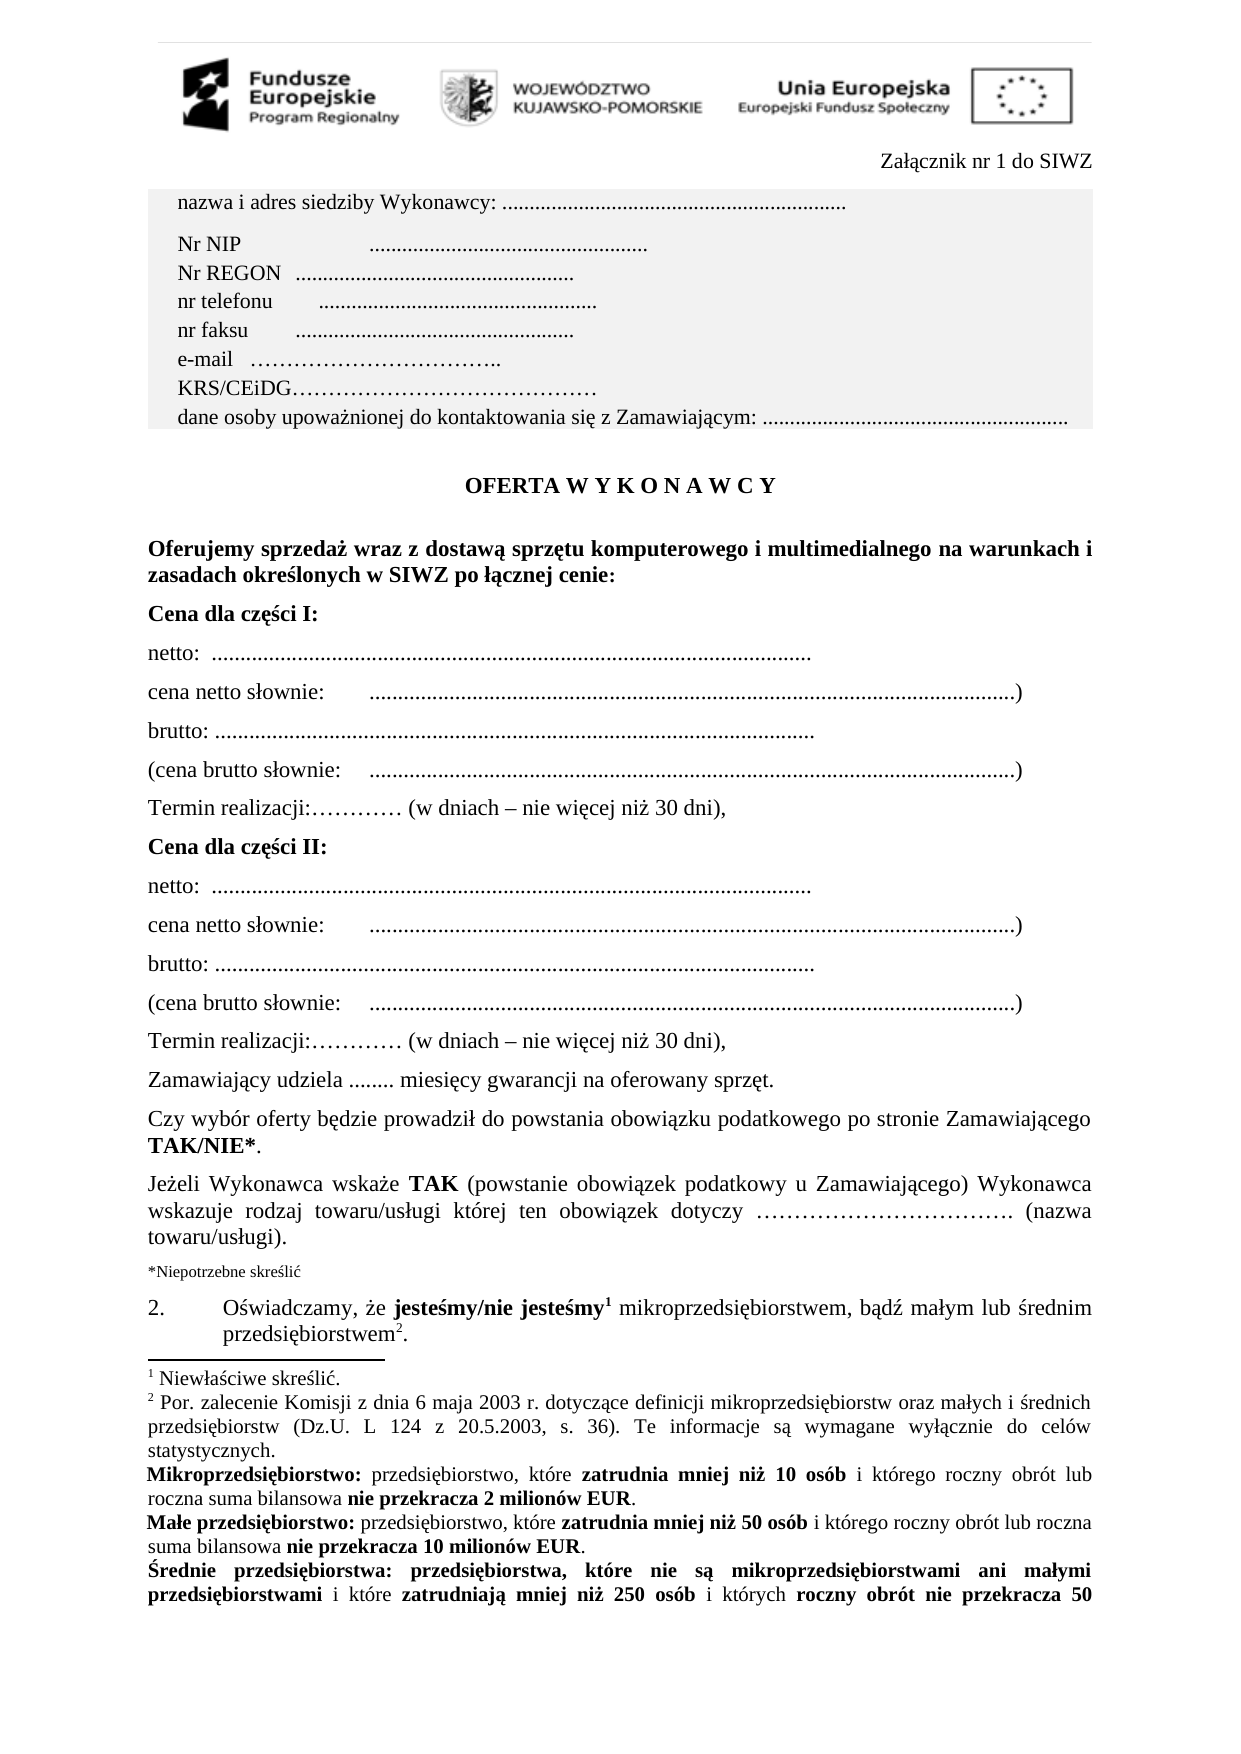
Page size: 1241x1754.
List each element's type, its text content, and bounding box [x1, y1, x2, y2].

text Nr REGON ................................................... [148, 259, 1093, 285]
text (cena brutto słownie: .................................................................................................................) [148, 989, 1093, 1015]
text Zamawiający udziela ........ miesięcy gwarancji na oferowany sprzęt. [148, 1066, 1093, 1093]
text dane osoby upoważnionej do kontaktowania się z Zamawiającym: ........................................................ [148, 404, 1093, 429]
picture [157, 41, 1092, 139]
text KRS/CEiDG…………………………………… [148, 375, 1093, 401]
text Oferujemy sprzedaż wraz z dostawą sprzętu komputerowego i multimedialnego na warunkach i zasadach określonych w SIWZ po łącznej cenie: [148, 535, 1093, 588]
text netto: ......................................................................................................... [148, 639, 1093, 665]
text Jeżeli Wykonawca wskaże TAK (powstanie obowiązek podatkowy u Zamawiającego) Wykonawca wskazuje rodzaj towaru/usługi której ten obowiązek dotyczy ……………………………. (nazwa towaru/usługi). [148, 1171, 1093, 1249]
text (cena brutto słownie: .................................................................................................................) [148, 756, 1093, 782]
text cena netto słownie: .................................................................................................................) [148, 911, 1093, 937]
text e-mail …………………………….. [148, 346, 1093, 372]
text brutto: ......................................................................................................... [148, 717, 1093, 743]
subtitle OFERTA W Y K O N A W C Y [148, 472, 1093, 498]
text Nr NIP ................................................... [148, 231, 1093, 256]
text Cena dla części II: [148, 833, 1093, 860]
text Czy wybór oferty będzie prowadził do powstania obowiązku podatkowego po stronie Zamawiającego TAK/NIE*. [148, 1105, 1093, 1158]
text *Niepotrzebne skreślić [148, 1262, 1093, 1281]
text brutto: ......................................................................................................... [148, 950, 1093, 976]
text nazwa i adres siedziby Wykonawcy: ............................................................... [148, 189, 1093, 214]
text Załącznik nr 1 do SIWZ [148, 148, 1093, 173]
text Termin realizacji:………… (w dniach – nie więcej niż 30 dni), [148, 1028, 1093, 1054]
text nr telefonu ................................................... [148, 288, 1093, 314]
text netto: ......................................................................................................... [148, 872, 1093, 898]
text cena netto słownie: .................................................................................................................) [148, 678, 1093, 704]
text Cena dla części I: [148, 600, 1093, 627]
text Termin realizacji:………… (w dniach – nie więcej niż 30 dni), [148, 794, 1093, 821]
list Oświadczamy, że jesteśmy/nie jesteśmy mikroprzedsiębiorstwem, bądź małym lub średnim przedsiębiorstwem. [148, 1294, 1093, 1346]
text nr faksu ................................................... [148, 317, 1093, 343]
